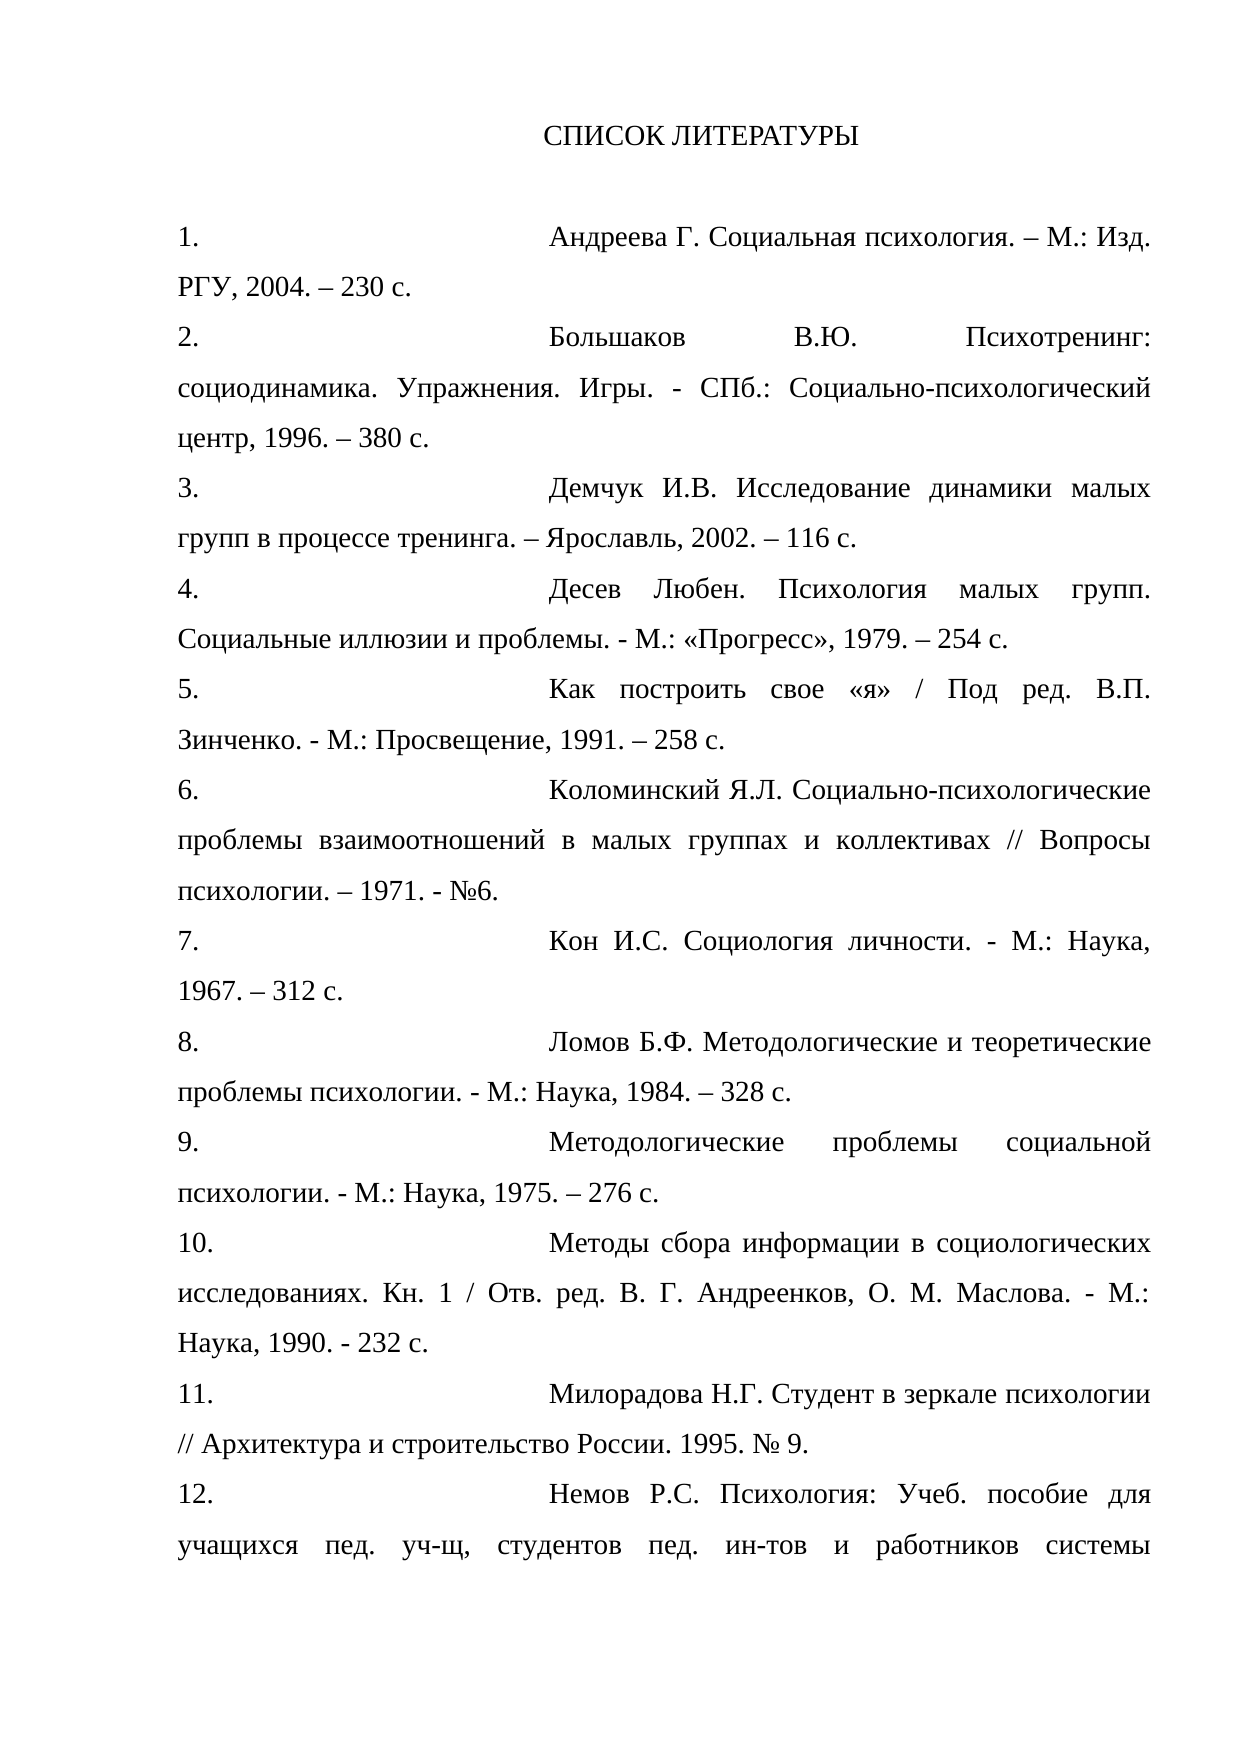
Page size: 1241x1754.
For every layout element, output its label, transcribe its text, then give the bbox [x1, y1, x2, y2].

list Коломинский Я.Л. Социально-психологические проблемы взаимоотношений в малых группах и коллективах // Вопросы психологии. – 1971. - №6. [177, 772, 1152, 906]
list Кон И.С. Социология личности. - М.: Наука, 1967. – 312 с. [177, 923, 1152, 1007]
list Большаков В.Ю. Психотренинг: социодинамика. Упражнения. Игры. - СПб.: Социально-психологический центр, 1996. – 380 с. [177, 319, 1152, 453]
subtitle Список литературы [177, 118, 1152, 152]
list Ломов Б.Ф. Методологические и теоретические проблемы психологии. - М.: Наука, 1984. – 328 с. [177, 1024, 1152, 1108]
list Демчук И.В. Исследование динамики малых групп в процессе тренинга. – Ярославль, 2002. – 116 с. [177, 470, 1152, 554]
list Методы сбора информации в социологических исследованиях. Кн. 1 / Отв. ред. В. Г. Андреенков, О. М. Маслова. - М.: Наука, 1990. - 232 с. [177, 1225, 1152, 1359]
list Методологические проблемы социальной психологии. - М.: Наука, 1975. – 276 с. [177, 1124, 1152, 1208]
list Андреева Г. Социальная психология. – М.: Изд. РГУ, 2004. – 230 с. [177, 219, 1152, 303]
list Милорадова Н.Г. Студент в зеркале психологии // Архитектура и строительство России. 1995. № 9. [177, 1376, 1152, 1460]
list Как построить свое «я» / Под ред. В.П. Зинченко. - М.: Просвещение, 1991. – 258 с. [177, 672, 1152, 755]
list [177, 1477, 1152, 1560]
list Десев Любен. Психология малых групп. Социальные иллюзии и проблемы. - М.: «Прогресс», 1979. – 254 с. [177, 571, 1152, 655]
